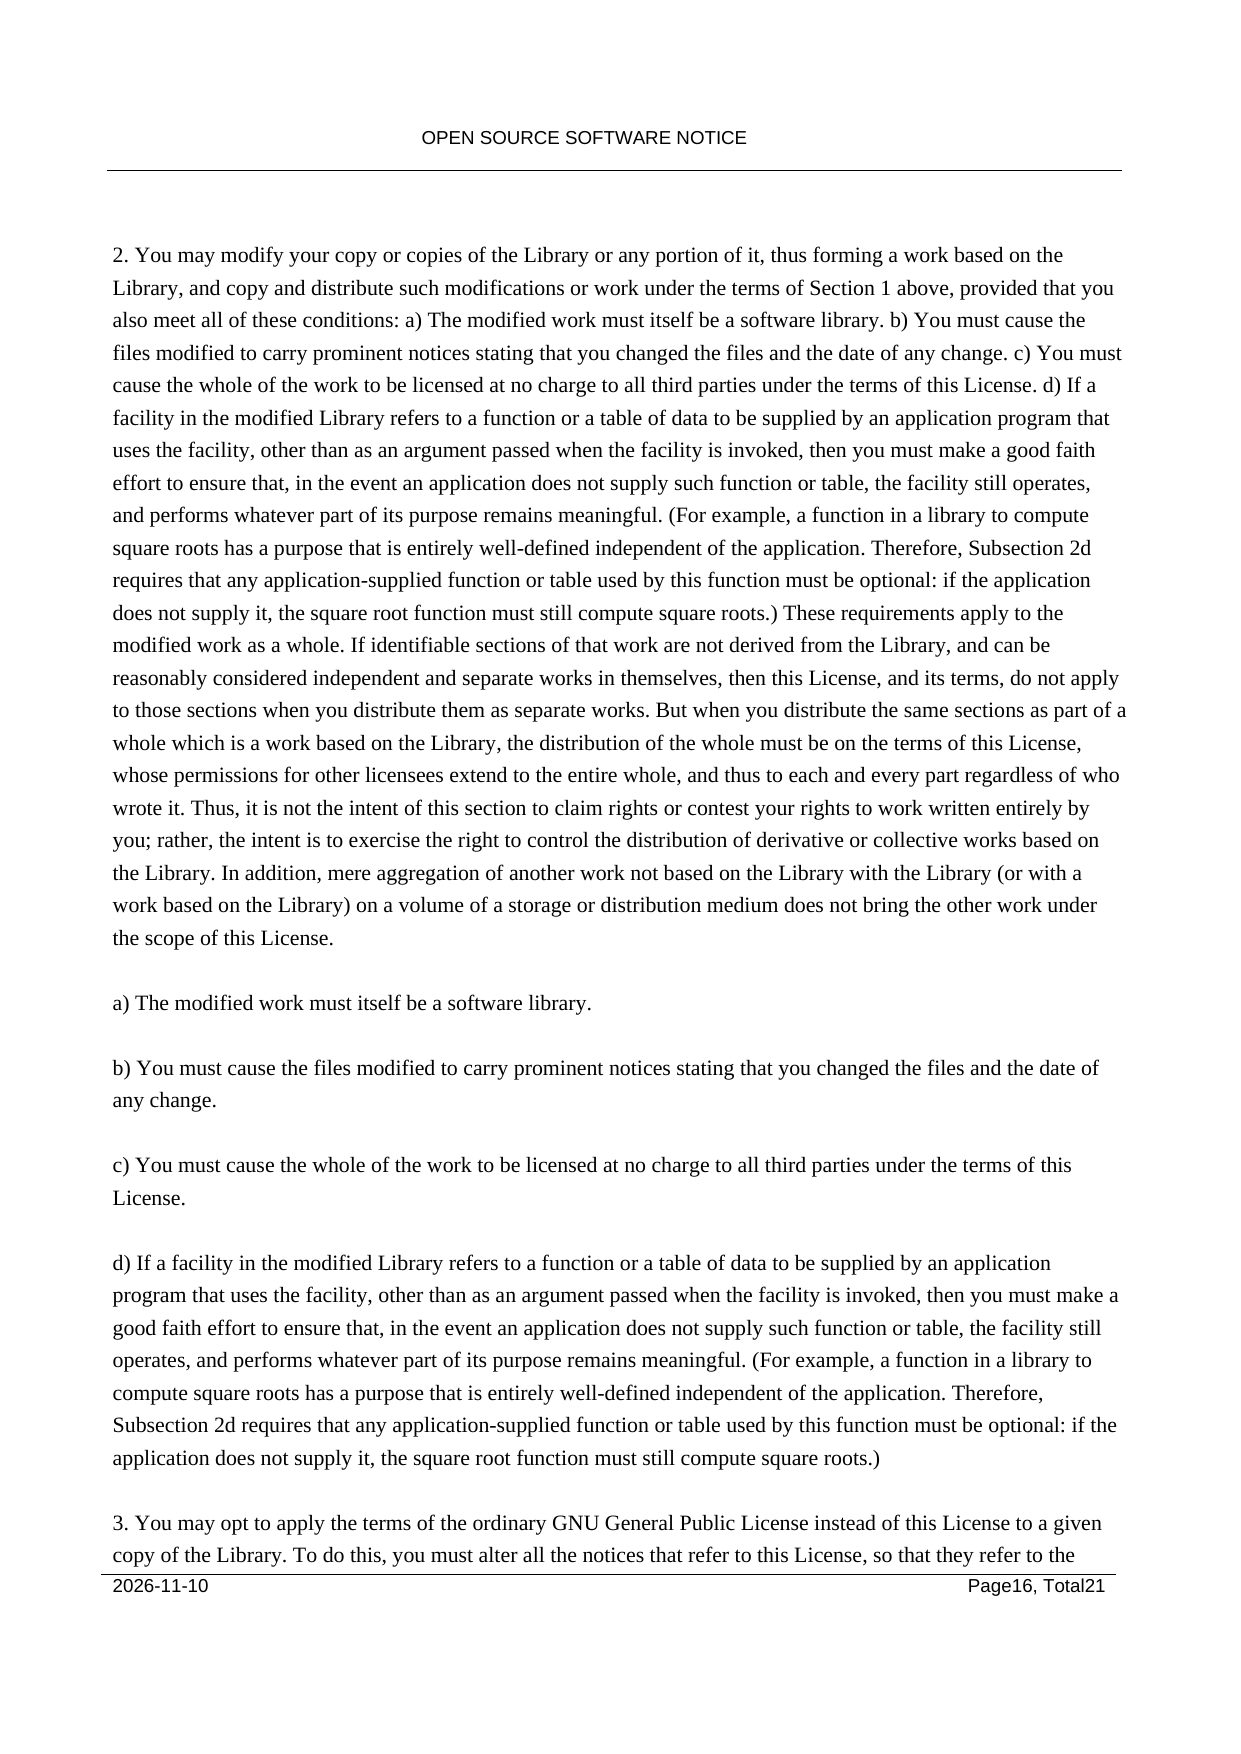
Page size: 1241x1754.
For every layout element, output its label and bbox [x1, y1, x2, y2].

text [112, 206, 1128, 1571]
